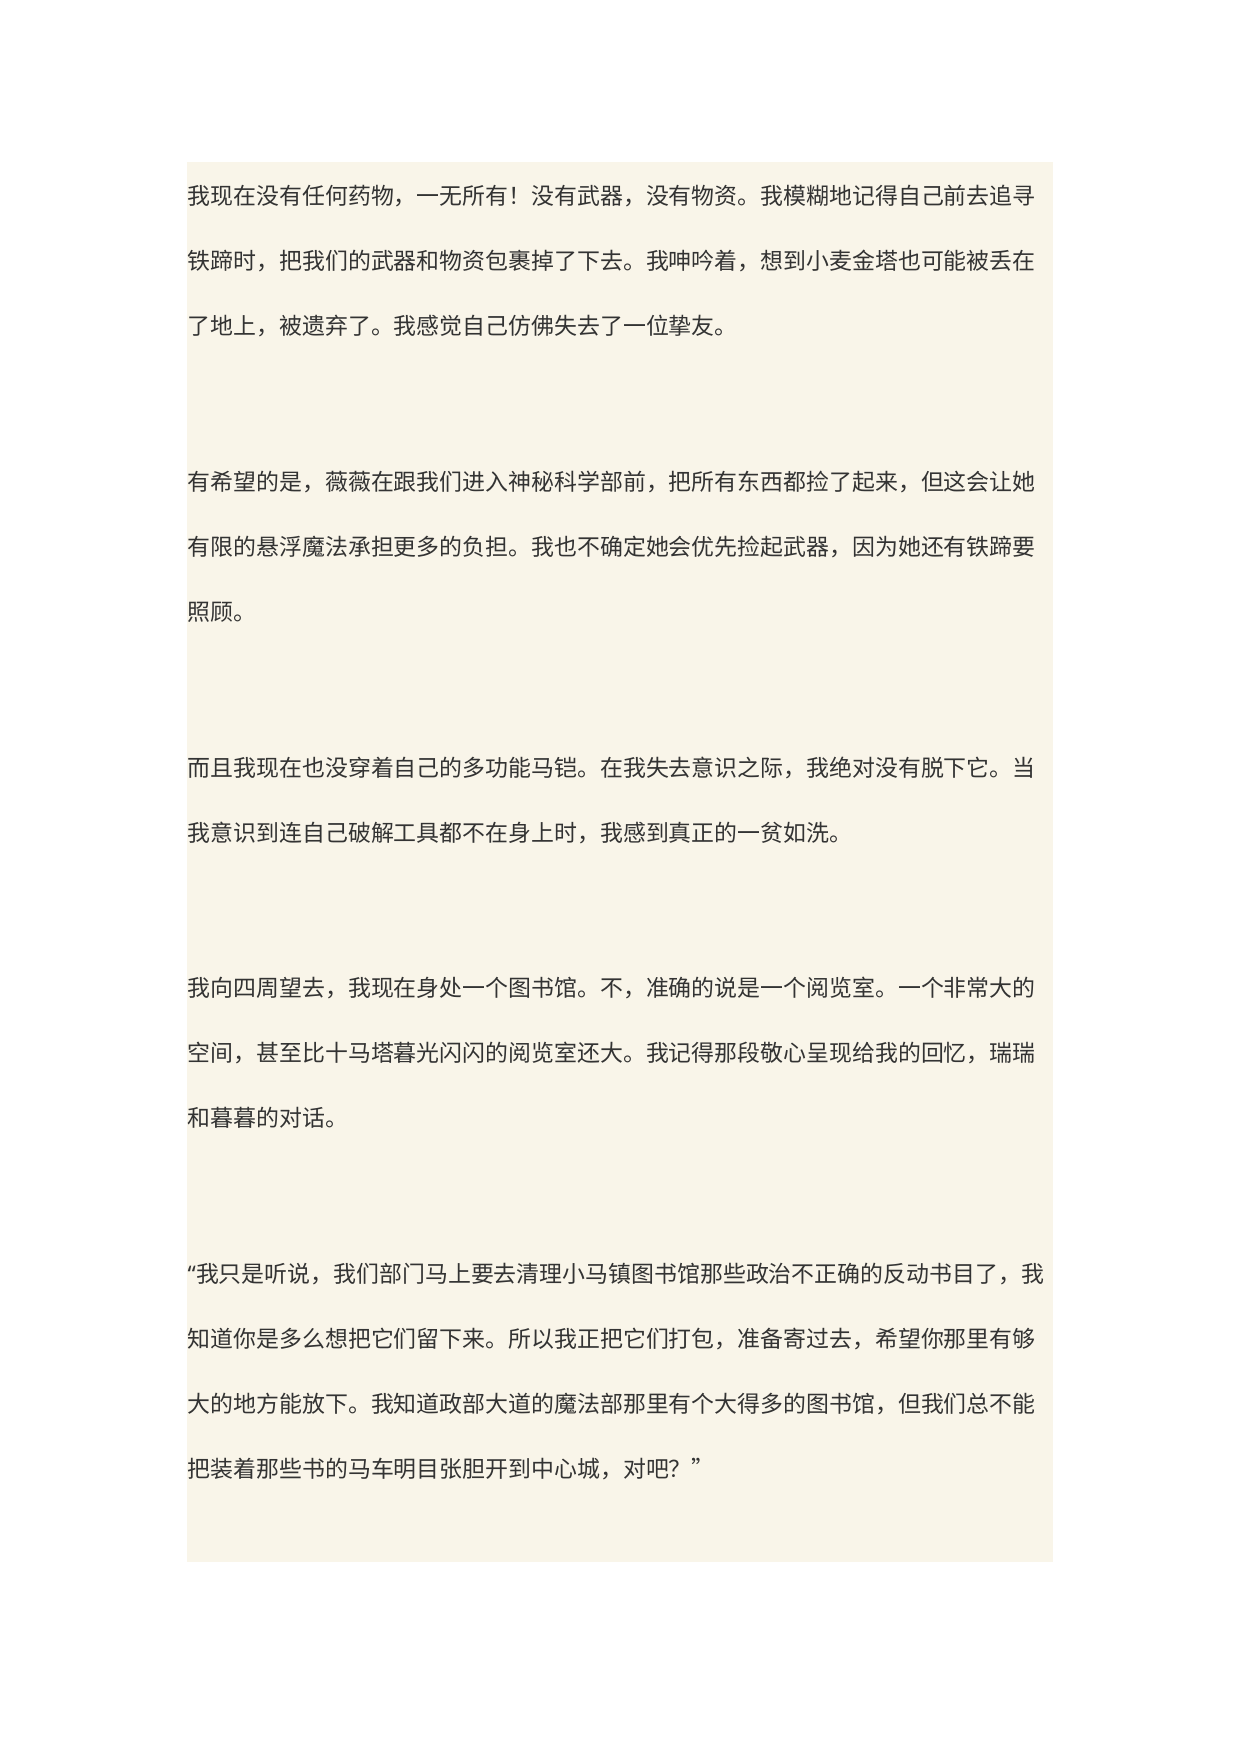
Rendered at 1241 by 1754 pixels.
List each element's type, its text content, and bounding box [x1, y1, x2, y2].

text 而且我现在也没穿着自己的多功能马铠。在我失去意识之际，我绝对没有脱下它。当我意识到连自己破解工具都不在身上时，我感到真正的一贫如洗。 [187, 734, 1053, 864]
text “我只是听说，我们部门马上要去清理小马镇图书馆那些政治不正确的反动书目了，我知道你是多么想把它们留下来。所以我正把它们打包，准备寄过去，希望你那里有够大的地方能放下。我知道政部大道的魔法部那里有个大得多的图书馆，但我们总不能把装着那些书的马车明目张胆开到中心城，对吧？” [187, 1240, 1053, 1500]
text 我向四周望去，我现在身处一个图书馆。不，准确的说是一个阅览室。一个非常大的空间，甚至比十马塔暮光闪闪的阅览室还大。我记得那段敬心呈现给我的回忆，瑞瑞和暮暮的对话。 [187, 954, 1053, 1149]
text 有希望的是，薇薇在跟我们进入神秘科学部前，把所有东西都捡了起来，但这会让她有限的悬浮魔法承担更多的负担。我也不确定她会优先捡起武器，因为她还有铁蹄要照顾。 [187, 448, 1053, 643]
text 我现在没有任何药物，一无所有！没有武器，没有物资。我模糊地记得自己前去追寻铁蹄时，把我们的武器和物资包裹掉了下去。我呻吟着，想到小麦金塔也可能被丢在了地上，被遗弃了。我感觉自己仿佛失去了一位挚友。 [187, 162, 1053, 357]
